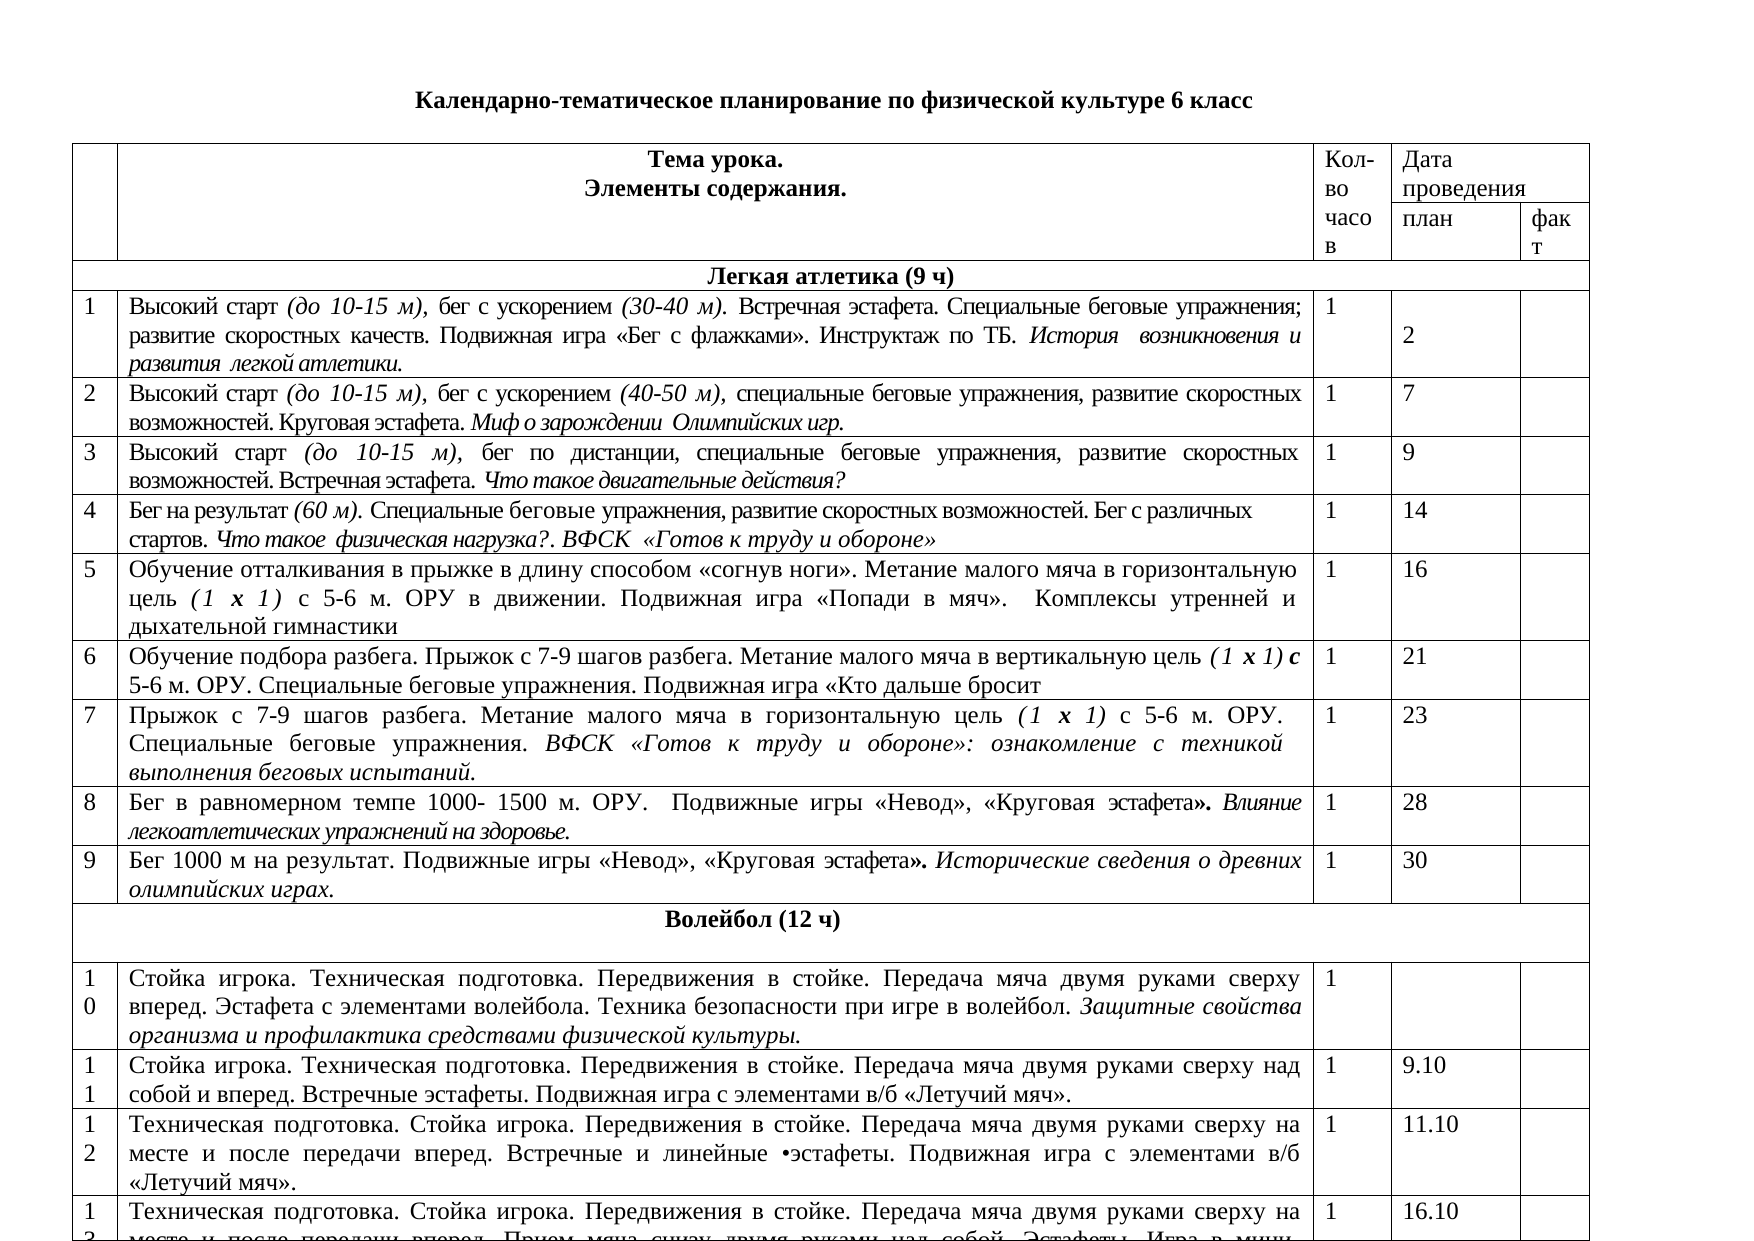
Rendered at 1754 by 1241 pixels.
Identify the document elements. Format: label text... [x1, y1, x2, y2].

table_cell 8 [73, 787, 117, 844]
table_cell [1521, 437, 1589, 494]
table_cell Тема урока. Элементы содержания. [118, 144, 1313, 260]
table_cell план [1392, 203, 1520, 260]
table_cell Бег на результат (). Специальные беговые упражнения, развитие скоростных возможностей. Бег с различных стартов. Что такое физическая нагрузка?. ВФСК «Готов к труду и обороне» [118, 495, 1313, 553]
table_cell [1521, 291, 1589, 377]
table_cell [1521, 846, 1589, 903]
table_header Календарно-тематическое планирование по физической культуре 6 класс [72, 0, 1590, 143]
table_cell Волейбол (12 ч) [73, 904, 1589, 962]
table_cell Обучение подбора разбега. Прыжок с 7-9 шагов разбега. Метание малого мяча в вертикальную цель (1 х 1) с 5-. ОРУ. Специальные беговые упражнения. Подвижная игра «Кто дальше бросит [118, 641, 1313, 699]
table_cell [1521, 787, 1589, 844]
table_cell Высокий старт (до 10-), бег с ускорением (40-), специальные беговые упражнения, развитие скоростных возможностей. Круговая эстафета. Миф о зарождении Олимпийских игр. [118, 378, 1313, 436]
table_cell 30 [1392, 846, 1520, 903]
table_cell Легкая атлетика (9 ч) [73, 261, 1589, 290]
table_cell 1 [1314, 495, 1391, 553]
table_cell 2 [1392, 291, 1520, 377]
table_cell 1 [1314, 846, 1391, 903]
table_cell Стойка игрока. Техническая подготовка. Передвижения в стойке. Передача мяча двумя руками сверху вперед. Эстафета с элементами волейбола. Техника безопасности при игре в волейбол. Защитные свойства организма и профилактика средствами физической культуры. [118, 963, 1313, 1049]
table_cell 16 [1392, 554, 1520, 640]
table_cell 1 [1314, 291, 1391, 377]
table_cell [1521, 495, 1589, 553]
table_cell 1 [1314, 437, 1391, 494]
table_cell 9.10 [1392, 1050, 1520, 1108]
table_cell [1521, 378, 1589, 436]
table_cell 13 [73, 1196, 117, 1240]
table_cell [1521, 1050, 1589, 1108]
table_cell Стойка игрока. Техническая подготовка. Передвижения в стойке. Передача мяча двумя руками сверху над собой и вперед. Встречные эстафеты. Подвижная игра с элементами в/б «Летучий мяч». [118, 1050, 1313, 1108]
table_cell Кол-во часов [1314, 144, 1391, 260]
table_cell 9 [1392, 437, 1520, 494]
table_cell 10 [73, 963, 117, 1049]
table_cell [73, 144, 117, 260]
table_cell 4 [73, 495, 117, 553]
table_cell 16.10 [1392, 1196, 1520, 1240]
table_cell 3 [73, 437, 117, 494]
table_cell Обучение отталкивания в прыжке в длину способом «согнув ноги». Метание малого мяча в горизонтальную цель (1 х 1) с 5-. ОРУ в движении. Подвижная игра «Попади в мяч». Комплексы утренней и дыхательной гимнастики [118, 554, 1313, 640]
table_cell 1 [1314, 378, 1391, 436]
table_cell [1521, 700, 1589, 786]
table_cell [1521, 641, 1589, 699]
table_cell 1 [1314, 641, 1391, 699]
table_cell 6 [73, 641, 117, 699]
table_cell 1 [1314, 1196, 1391, 1240]
table_cell [1521, 1109, 1589, 1195]
table_cell [1392, 963, 1520, 1049]
table_cell [1521, 963, 1589, 1049]
table_cell Высокий старт (до 10-), бег по дистанции, специальные беговые упражнения, развитие скоростных возможностей. Встречная эстафета. Что такое двигательные действия? [118, 437, 1313, 494]
table_cell 1 [1314, 1109, 1391, 1195]
table_cell 23 [1392, 700, 1520, 786]
table_cell факт [1521, 203, 1589, 260]
table_cell 12 [73, 1109, 117, 1195]
table_cell Бег в равномерном темпе 1000- 1500 м. ОРУ. Подвижные игры «Невод», «Круговая эстафета». Влияние легкоатлетических упражнений на здоровье. [118, 787, 1313, 844]
table_cell [1521, 1196, 1589, 1240]
table_cell 11 [73, 1050, 117, 1108]
table_cell 1 [1314, 963, 1391, 1049]
table_cell Дата проведения [1392, 144, 1589, 202]
table_cell 21 [1392, 641, 1520, 699]
table_cell 1 [1314, 700, 1391, 786]
table_cell 1 [1314, 787, 1391, 844]
table_cell 2 [73, 378, 117, 436]
table_cell 1 [1314, 1050, 1391, 1108]
table_cell Техническая подготовка. Стойка игрока. Передвижения в стойке. Передача мяча двумя руками сверху на месте и после передачи вперед. Встречные и линейные •эстафеты. Подвижная игра с элементами в/б «Летучий мяч». [118, 1109, 1313, 1195]
table_cell 1 [73, 291, 117, 377]
table_cell 11.10 [1392, 1109, 1520, 1195]
table_cell 28 [1392, 787, 1520, 844]
table_cell Прыжок с 7-9 шагов разбега. Метание малого мяча в горизонтальную цель (1 х 1) с 5-. ОРУ. Специальные беговые упражнения. ВФСК «Готов к труду и обороне»: ознакомление с техникой выполнения беговых испытаний. [118, 700, 1313, 786]
table_cell Высокий старт (до 10-), бег с ускорением (30-). Встречная эстафета. Специальные беговые упражнения; развитие скоростных качеств. Подвижная игра «Бег с флажками». Инструктаж по ТБ. История возникновения и развития легкой атлетики. [118, 291, 1313, 377]
table_cell 7 [1392, 378, 1520, 436]
table_cell Бег 1000 м на результат. Подвижные игры «Невод», «Круговая эстафета». Исторические сведения о древних олимпийских играх. [118, 846, 1313, 903]
table_cell Техническая подготовка. Стойка игрока. Передвижения в стойке. Передача мяча двумя руками сверху на месте и после передачи вперед. Прием мяча снизу двумя руками над собой. Эстафеты. Игра в мини-волейбол. [118, 1196, 1313, 1240]
table_cell 7 [73, 700, 117, 786]
table_cell 14 [1392, 495, 1520, 553]
table_cell 1 [1314, 554, 1391, 640]
table_cell [1521, 554, 1589, 640]
table_cell 5 [73, 554, 117, 640]
table_cell 9 [73, 846, 117, 903]
